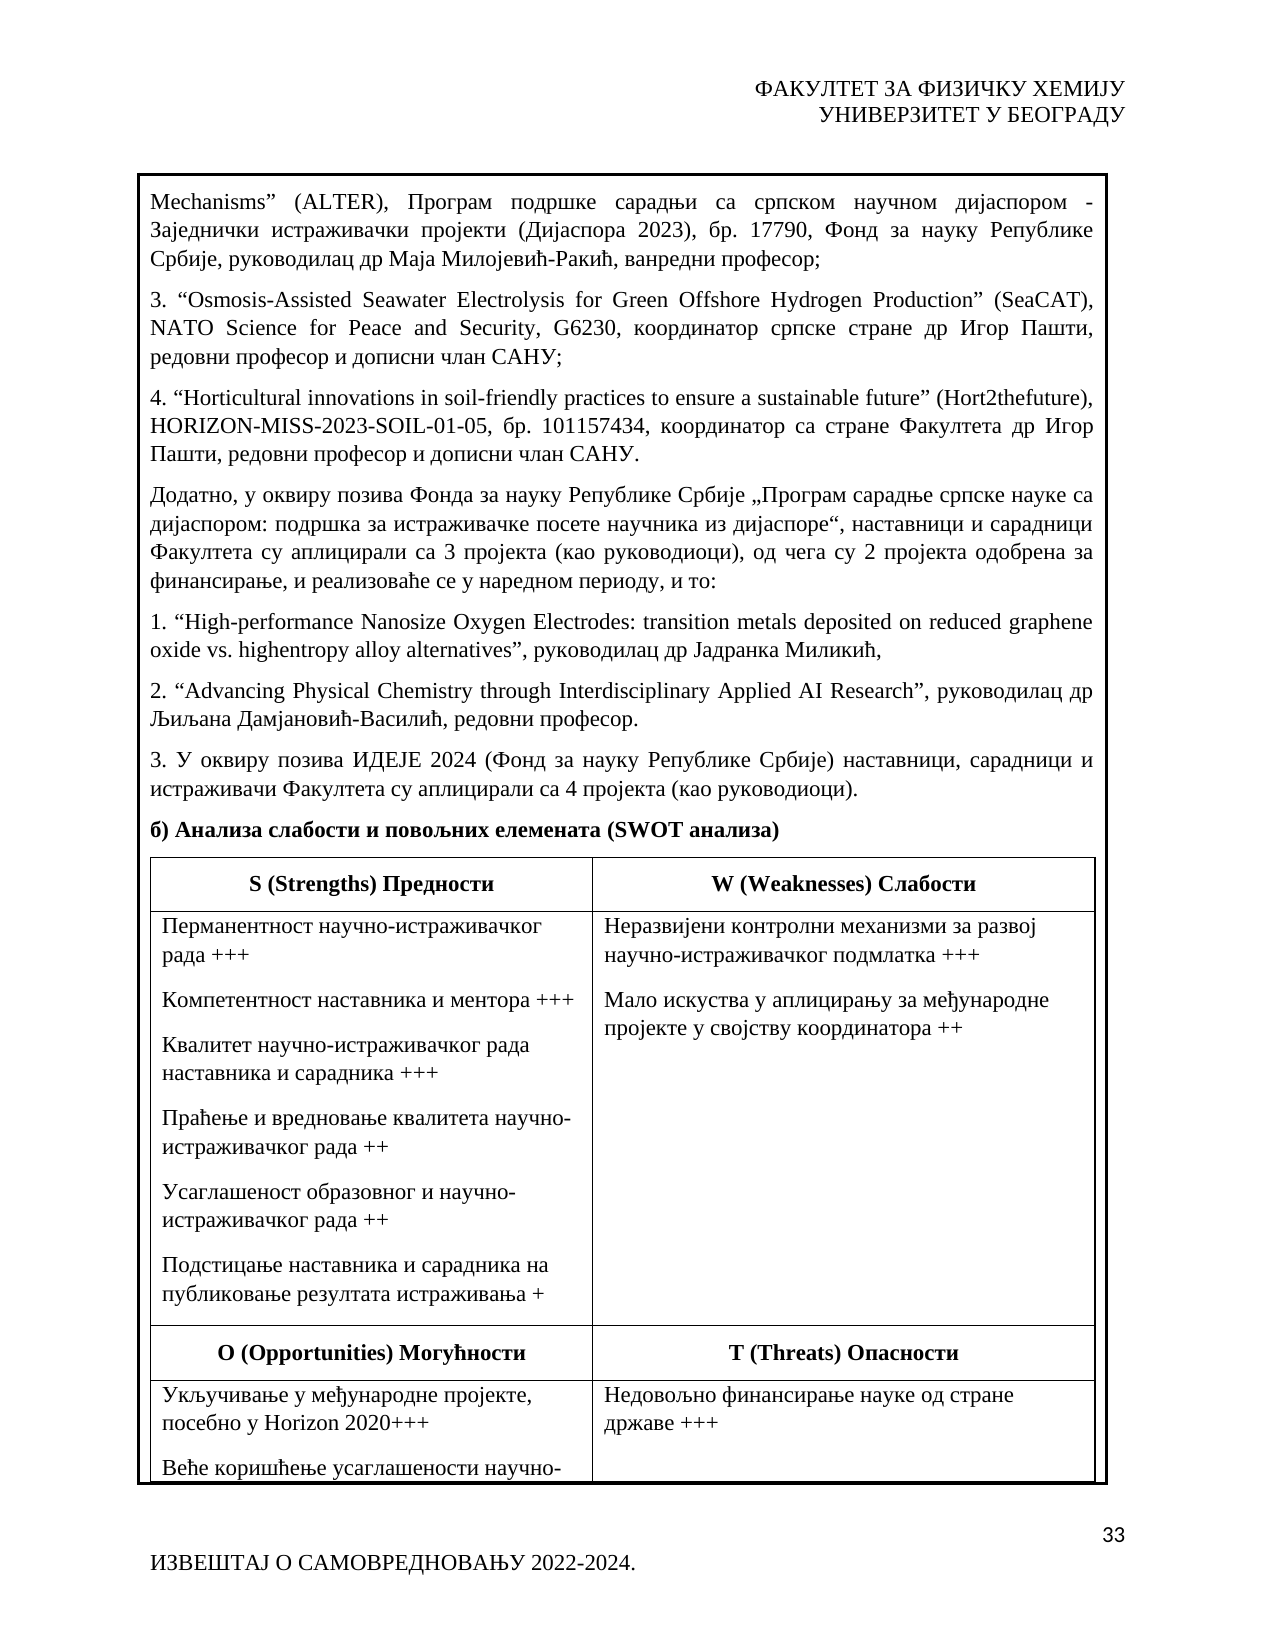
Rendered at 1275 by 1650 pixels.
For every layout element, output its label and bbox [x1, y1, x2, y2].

table_cell [140, 176, 1105, 1482]
